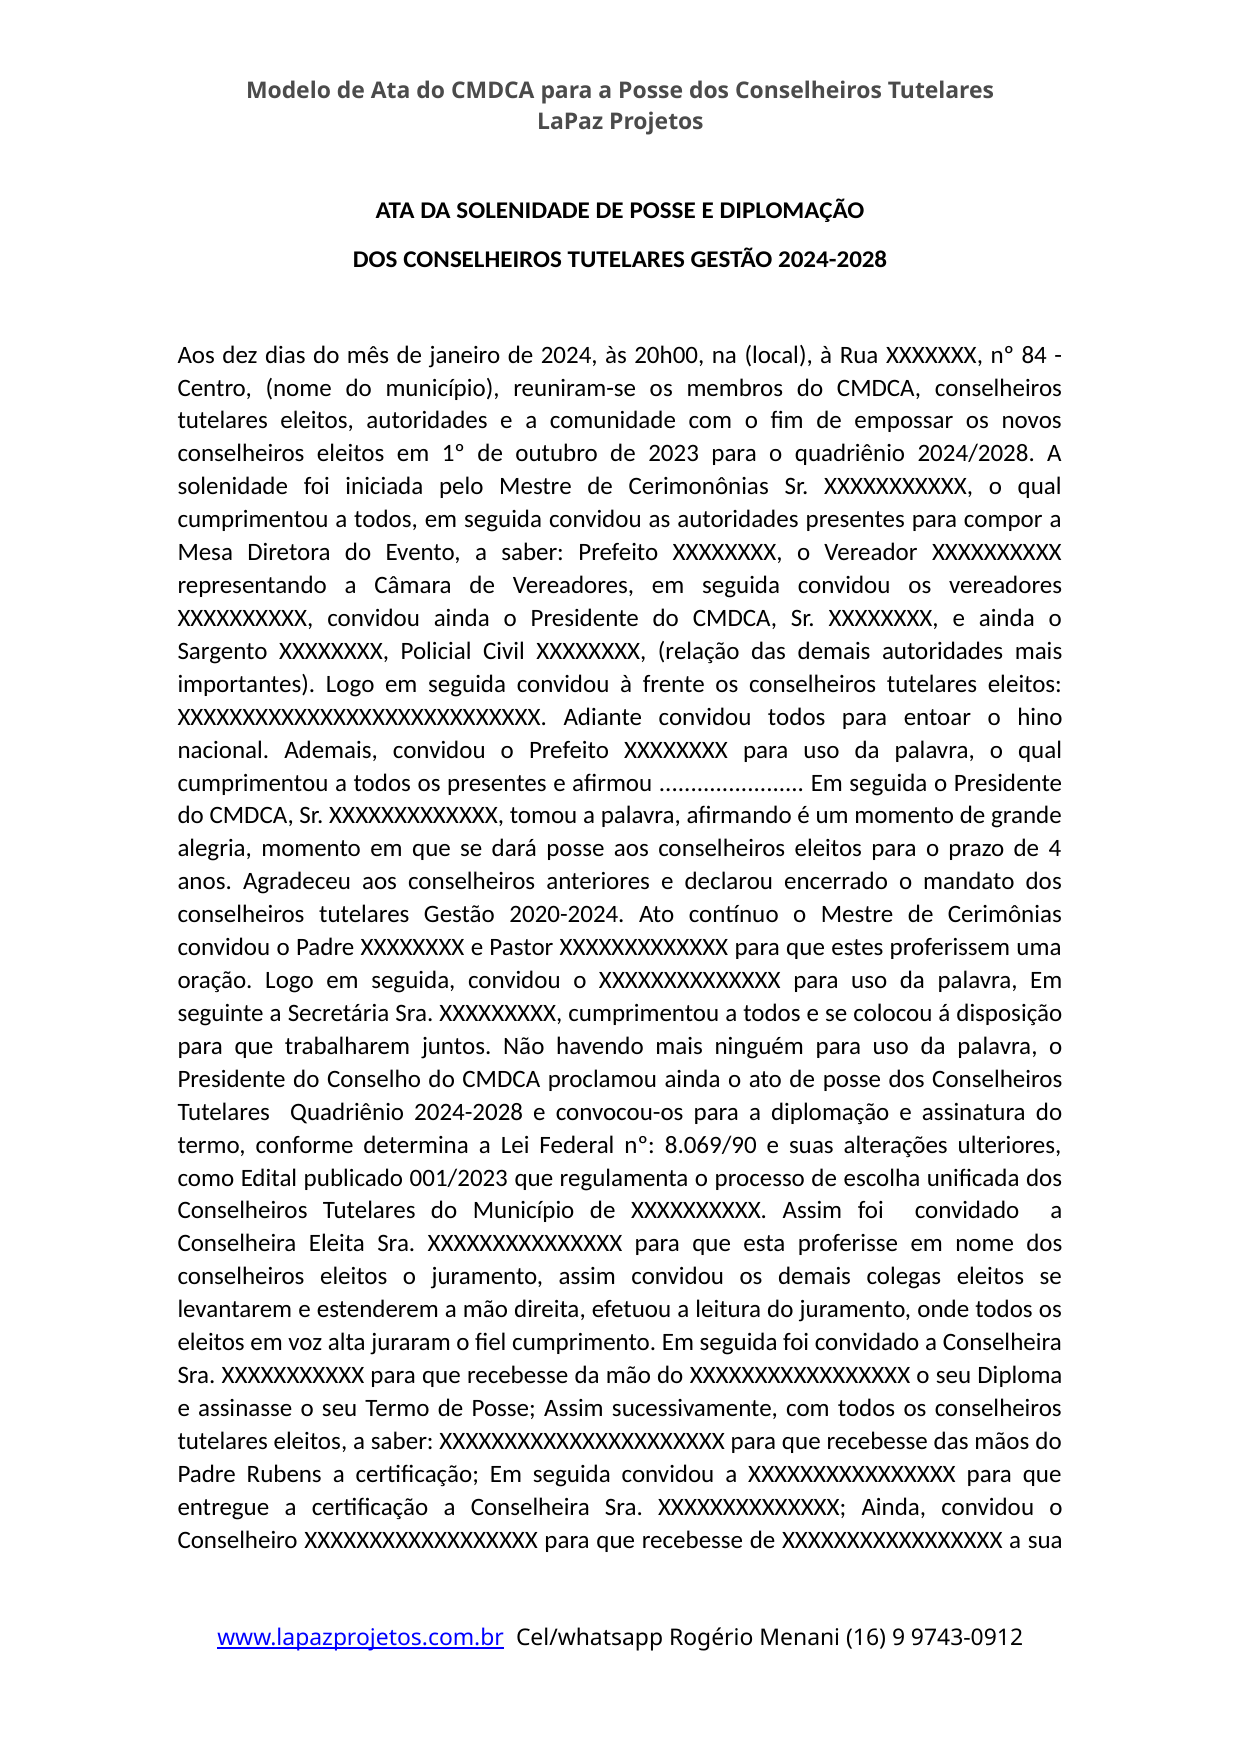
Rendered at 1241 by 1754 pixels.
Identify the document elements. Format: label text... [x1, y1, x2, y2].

text DOS CONSELHEIROS TUTELARES GESTÃO 2024-2028 [177, 244, 1063, 273]
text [177, 339, 1063, 1554]
text ATA DA SOLENIDADE DE POSSE E DIPLOMAÇÃO [177, 196, 1063, 225]
